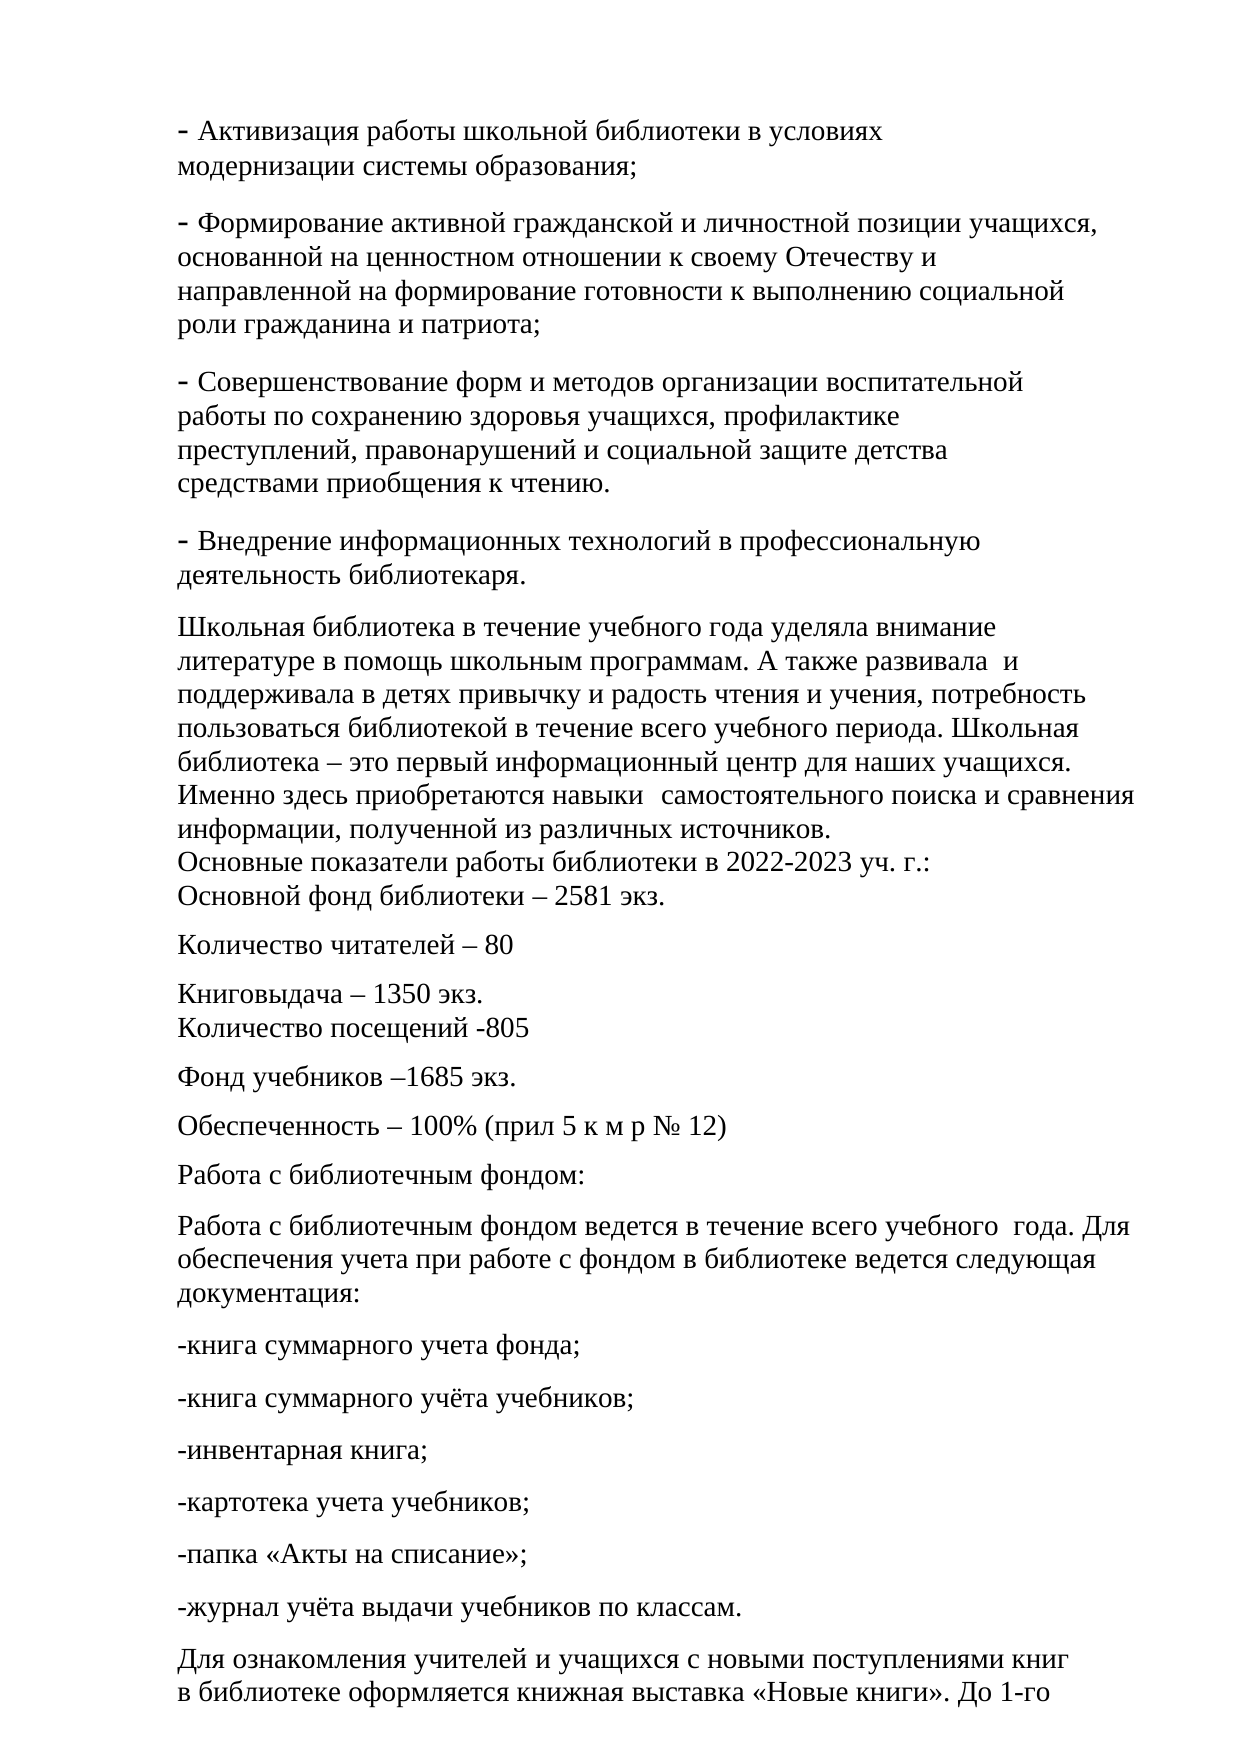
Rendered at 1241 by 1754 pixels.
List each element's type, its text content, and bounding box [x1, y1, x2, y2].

list Совершенствование форм и методов организации воспитательной работы по сохранению здоровья учащихся, профилактике преступлений, правонарушений и социальной защите детства средствами приобщения к чтению. [177, 359, 1072, 499]
list Внедрение информационных технологий в профессиональную деятельность библиотекаря. [177, 518, 1119, 591]
text Обеспеченность – 100% (прил 5 к м р № 12) [177, 1108, 1153, 1141]
text -журнал учёта выдачи учебников по классам. [177, 1589, 1163, 1623]
list Активизация работы школьной библиотеки в условиях модернизации системы образования; [177, 108, 1005, 181]
text -книга суммарного учета фонда; [177, 1327, 1163, 1361]
list Формирование активной гражданской и личностной позиции учащихся, основанной на ценностном отношении к своему Отечеству и направленной на формирование готовности к выполнению социальной роли гражданина и патриота; [177, 200, 1099, 340]
text Количество читателей – 80 [177, 927, 939, 961]
text Работа с библиотечным фондом: [177, 1157, 1163, 1190]
text -инвентарная книга; [177, 1432, 1163, 1466]
text Основные показатели работы библиотеки в 2022-2023 уч. г.: [177, 844, 1145, 878]
text -папка «Акты на списание»; [177, 1536, 1163, 1570]
text Количество посещений -805 [177, 1010, 611, 1043]
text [177, 1641, 1081, 1708]
text Основной фонд библиотеки – 2581 экз. [177, 878, 939, 911]
text -картотека учета учебников; [177, 1484, 1163, 1518]
text Работа с библиотечным фондом ведется в течение всего учебного года. Для обеспечения учета при работе с фондом в библиотеке ведется следующая документация: [177, 1208, 1163, 1308]
text Фонд учебников –1685 экз. [177, 1059, 611, 1092]
text Школьная библиотека в течение учебного года уделяла внимание литературе в помощь школьным программам. А также развивала и поддерживала в детях привычку и радость чтения и учения, потребность пользоваться библиотекой в течение всего учебного периода. Школьная библиотека – это первый информационный центр для наших учащихся. Именно здесь приобретаются навыки самостоятельного поиска и сравнения информации, полученной из различных источников. [177, 609, 1145, 844]
text -книга суммарного учёта учебников; [177, 1380, 1163, 1413]
text Книговыдача – 1350 экз. [177, 976, 1163, 1010]
